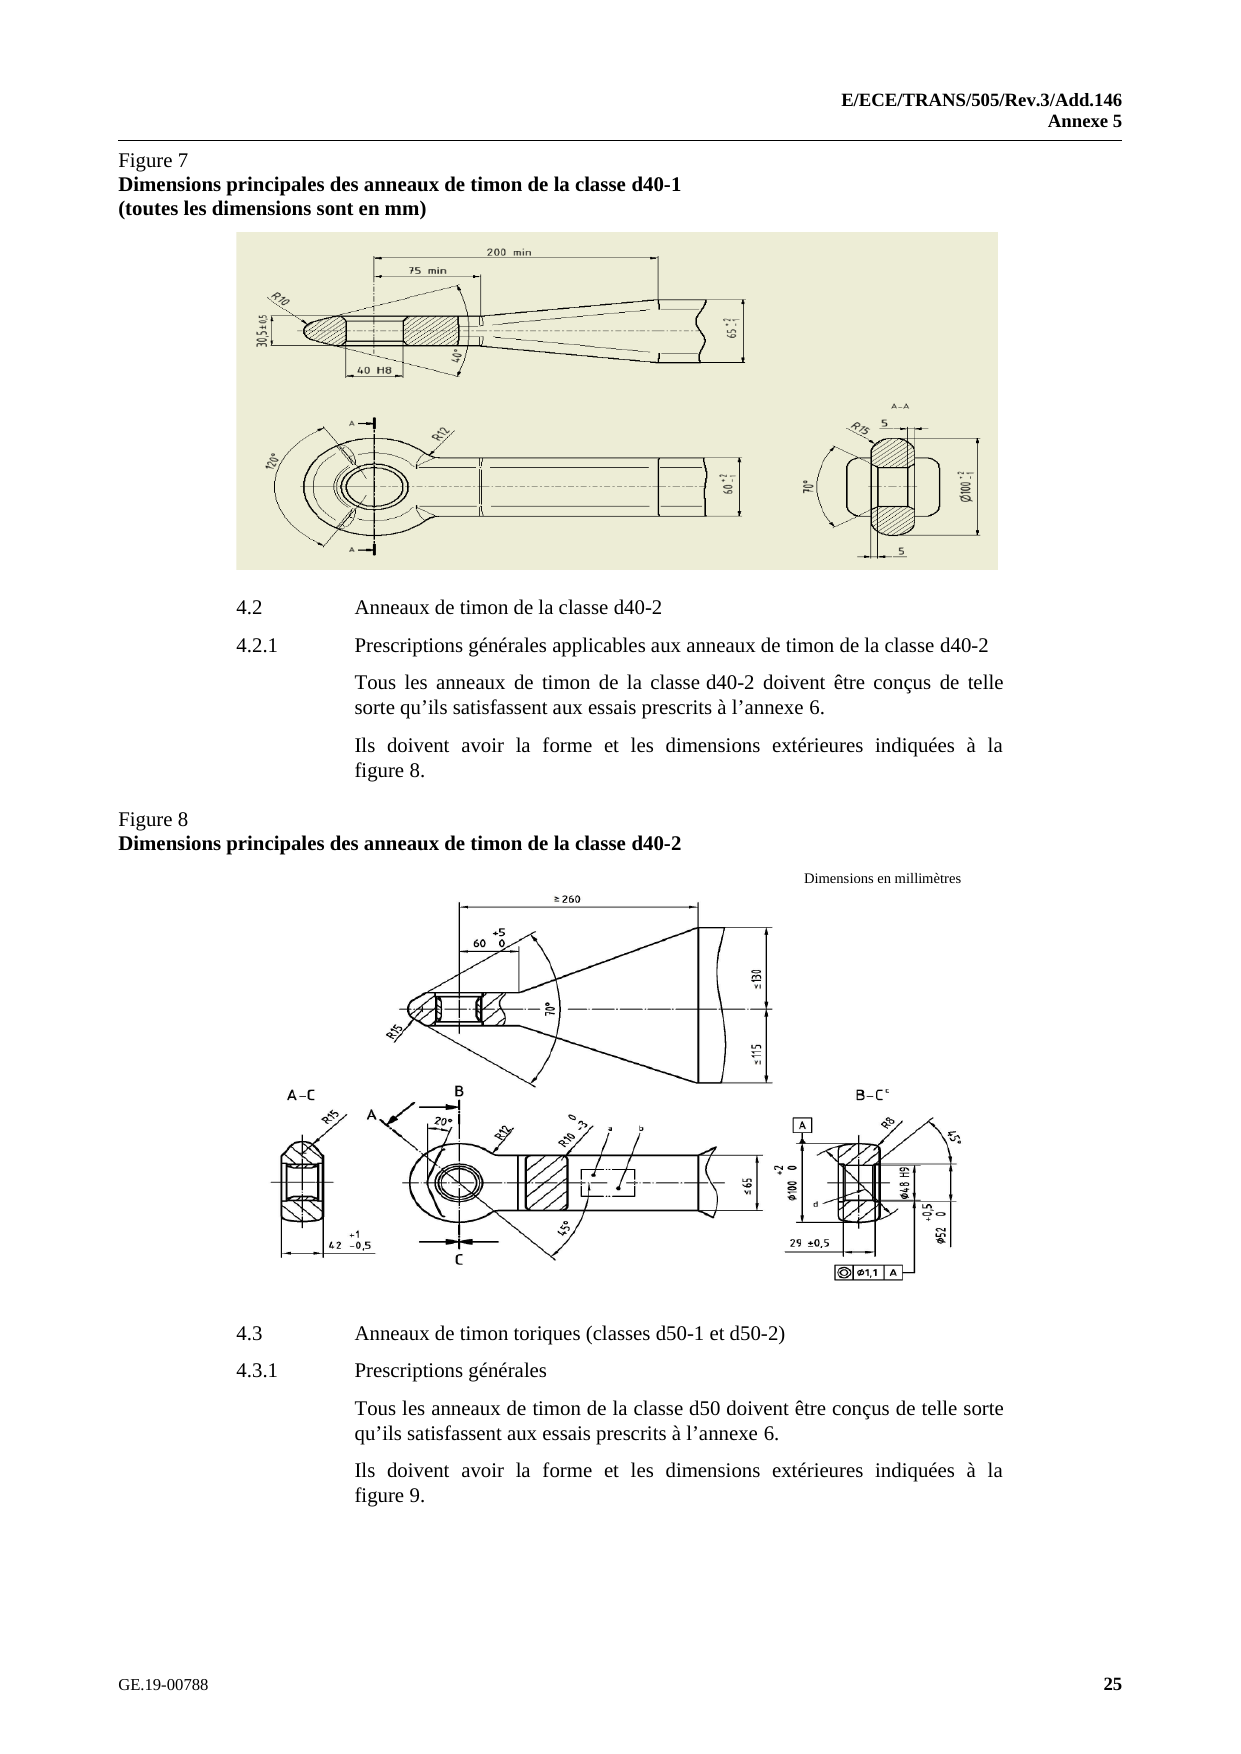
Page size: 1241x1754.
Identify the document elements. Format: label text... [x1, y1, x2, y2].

picture [236, 232, 998, 570]
text 4.2 Anneaux de timon de la classe d40-2 [236, 594, 1004, 619]
text 4.3 Anneaux de timon toriques (classes d50-1 et d50-2) [236, 1320, 1004, 1345]
text Ils doivent avoir la forme et les dimensions extérieures indiquées à la figure 8. [354, 732, 1004, 782]
text Tous les anneaux de timon de la classe d40-2 doivent être conçus de telle sorte qu’ils satisfassent aux essais prescrits à l’annexe 6. [354, 669, 1004, 719]
text Tous les anneaux de timon de la classe d50 doivent être conçus de telle sorte qu’ils satisfassent aux essais prescrits à l’annexe 6. [354, 1395, 1004, 1445]
subtitle Dimensions principales des anneaux de timon de la classe d40-2 [118, 831, 1122, 855]
subtitle Figure 7 [118, 148, 1122, 172]
text Ils doivent avoir la forme et les dimensions extérieures indiquées à la figure 9. [354, 1457, 1004, 1507]
subtitle Dimensions principales des anneaux de timon de la classe d40-1 (toutes les dimensions sont en mm) [118, 172, 1122, 220]
text 4.2.1 Prescriptions générales applicables aux anneaux de timon de la classe d40-2 [236, 632, 1004, 657]
text 4.3.1 Prescriptions générales [236, 1357, 1004, 1382]
subtitle Figure 8 [118, 807, 1122, 831]
